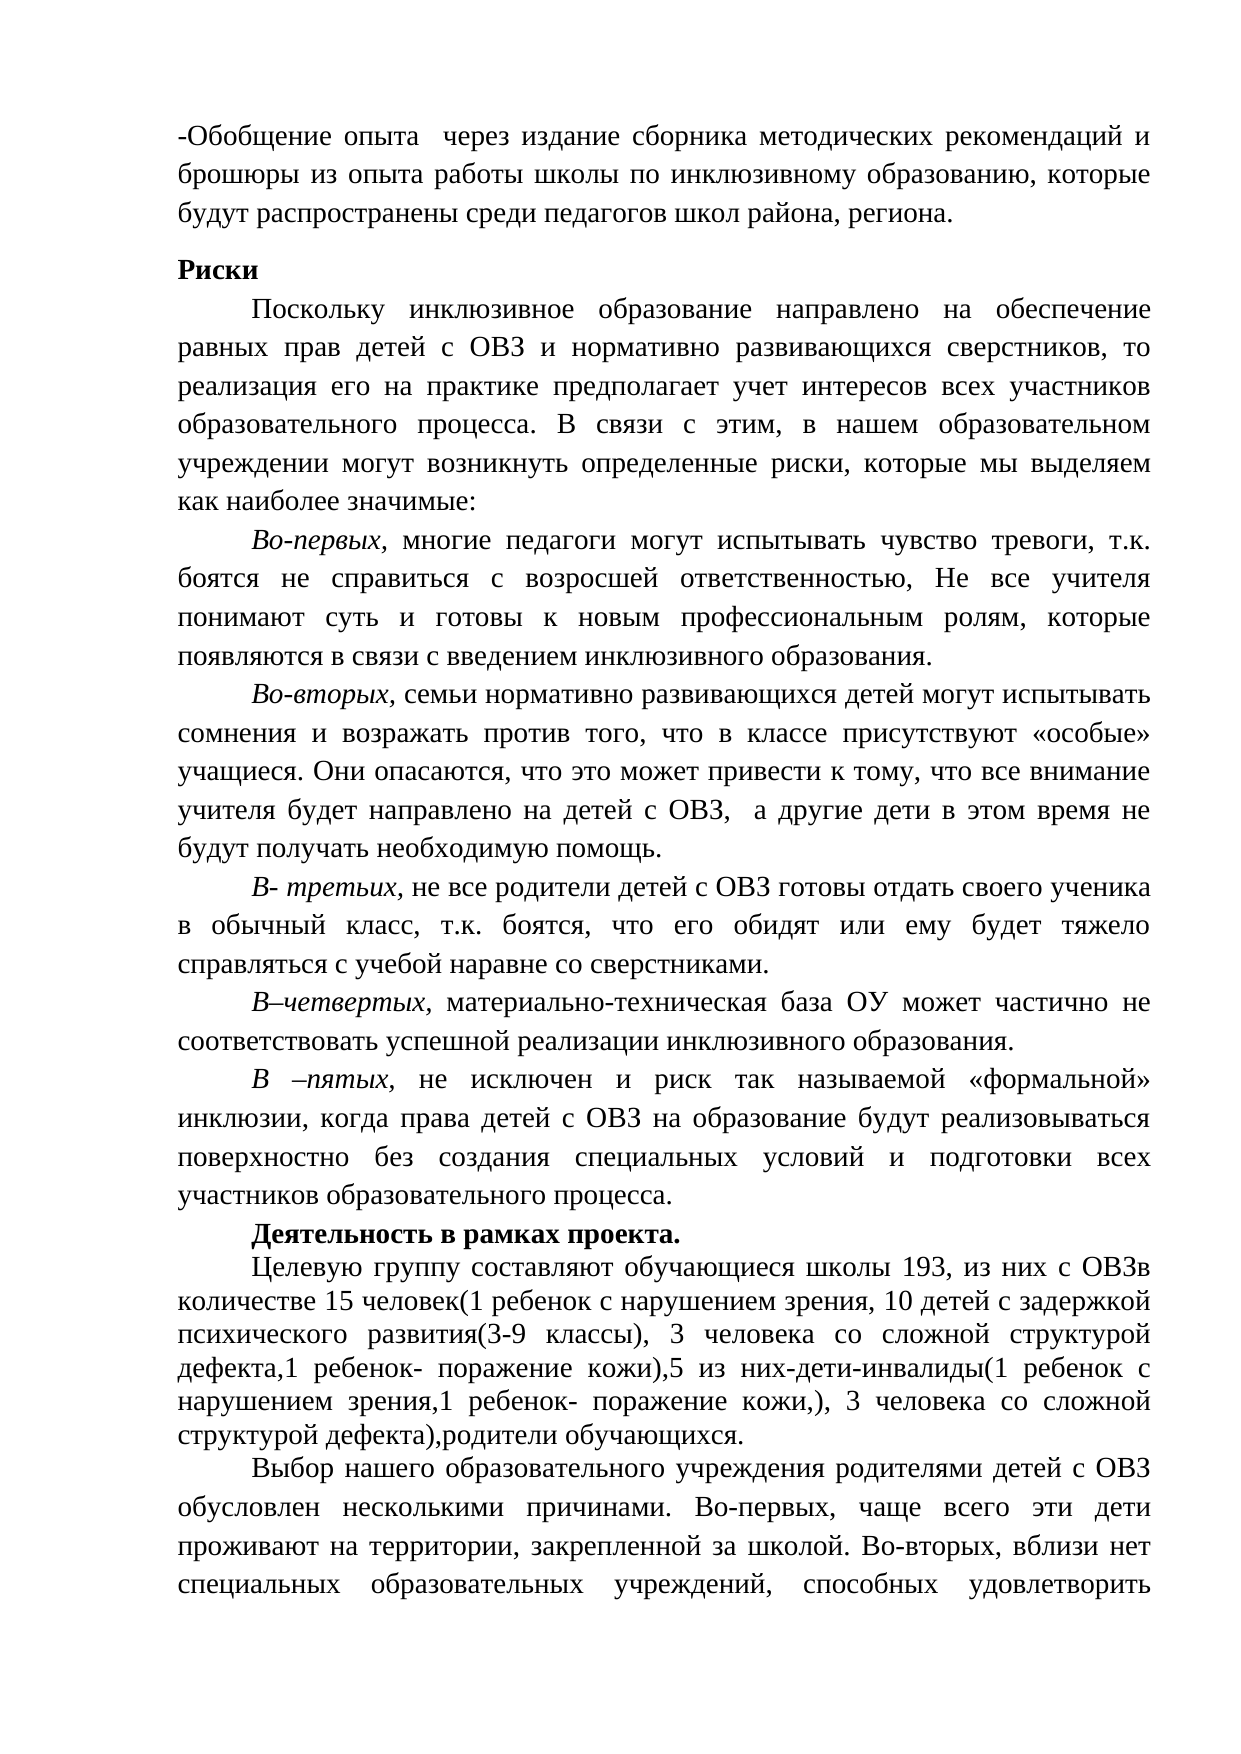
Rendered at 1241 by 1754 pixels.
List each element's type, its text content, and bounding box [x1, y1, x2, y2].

text Во-первых, многие педагоги могут испытывать чувство тревоги, т.к. боятся не справиться с возросшей ответственностью, Не все учителя понимают суть и готовы к новым профессиональным ролям, которые появляются в связи с введением инклюзивного образования. [177, 522, 1152, 671]
text Во-вторых, семьи нормативно развивающихся детей могут испытывать сомнения и возражать против того, что в классе присутствуют «особые» учащиеся. Они опасаются, что это может привести к тому, что все внимание учителя будет направлено на детей с ОВЗ, а другие дети в этом время не будут получать необходимую помощь. [177, 676, 1152, 864]
text В –пятых, не исключен и риск так называемой «формальной» инклюзии, когда права детей с ОВЗ на образование будут реализовываться поверхностно без создания специальных условий и подготовки всех участников образовательного процесса. [177, 1062, 1152, 1211]
text Деятельность в рамках проекта. [177, 1216, 1152, 1249]
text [177, 1451, 1152, 1600]
text В- третьих, не все родители детей с ОВЗ готовы отдать своего ученика в обычный класс, т.к. боятся, что его обидят или ему будет тяжело справляться с учебой наравне со сверстниками. [177, 869, 1152, 979]
text В–четвертых, материально-техническая база ОУ может частично не соответствовать успешной реализации инклюзивного образования. [177, 984, 1152, 1057]
text Риски [177, 252, 1152, 286]
text Поскольку инклюзивное образование направлено на обеспечение равных прав детей с ОВЗ и нормативно развивающихся сверстников, то реализация его на практике предполагает учет интересов всех участников образовательного процесса. В связи с этим, в нашем образовательном учреждении могут возникнуть определенные риски, которые мы выделяем как наиболее значимые: [177, 291, 1152, 517]
text -Обобщение опыта через издание сборника методических рекомендаций и брошюры из опыта работы школы по инклюзивному образованию, которые будут распространены среди педагогов школ района, региона. [177, 118, 1152, 229]
text Целевую группу составляют обучающиеся школы 193, из них с ОВЗв количестве 15 человек(1 ребенок с нарушением зрения, 10 детей с задержкой психического развития(3-9 классы), 3 человека со сложной структурой дефекта,1 ребенок- поражение кожи),5 из них-дети-инвалиды(1 ребенок с нарушением зрения,1 ребенок- поражение кожи,), 3 человека со сложной структурой дефекта),родители обучающихся. [177, 1249, 1152, 1451]
